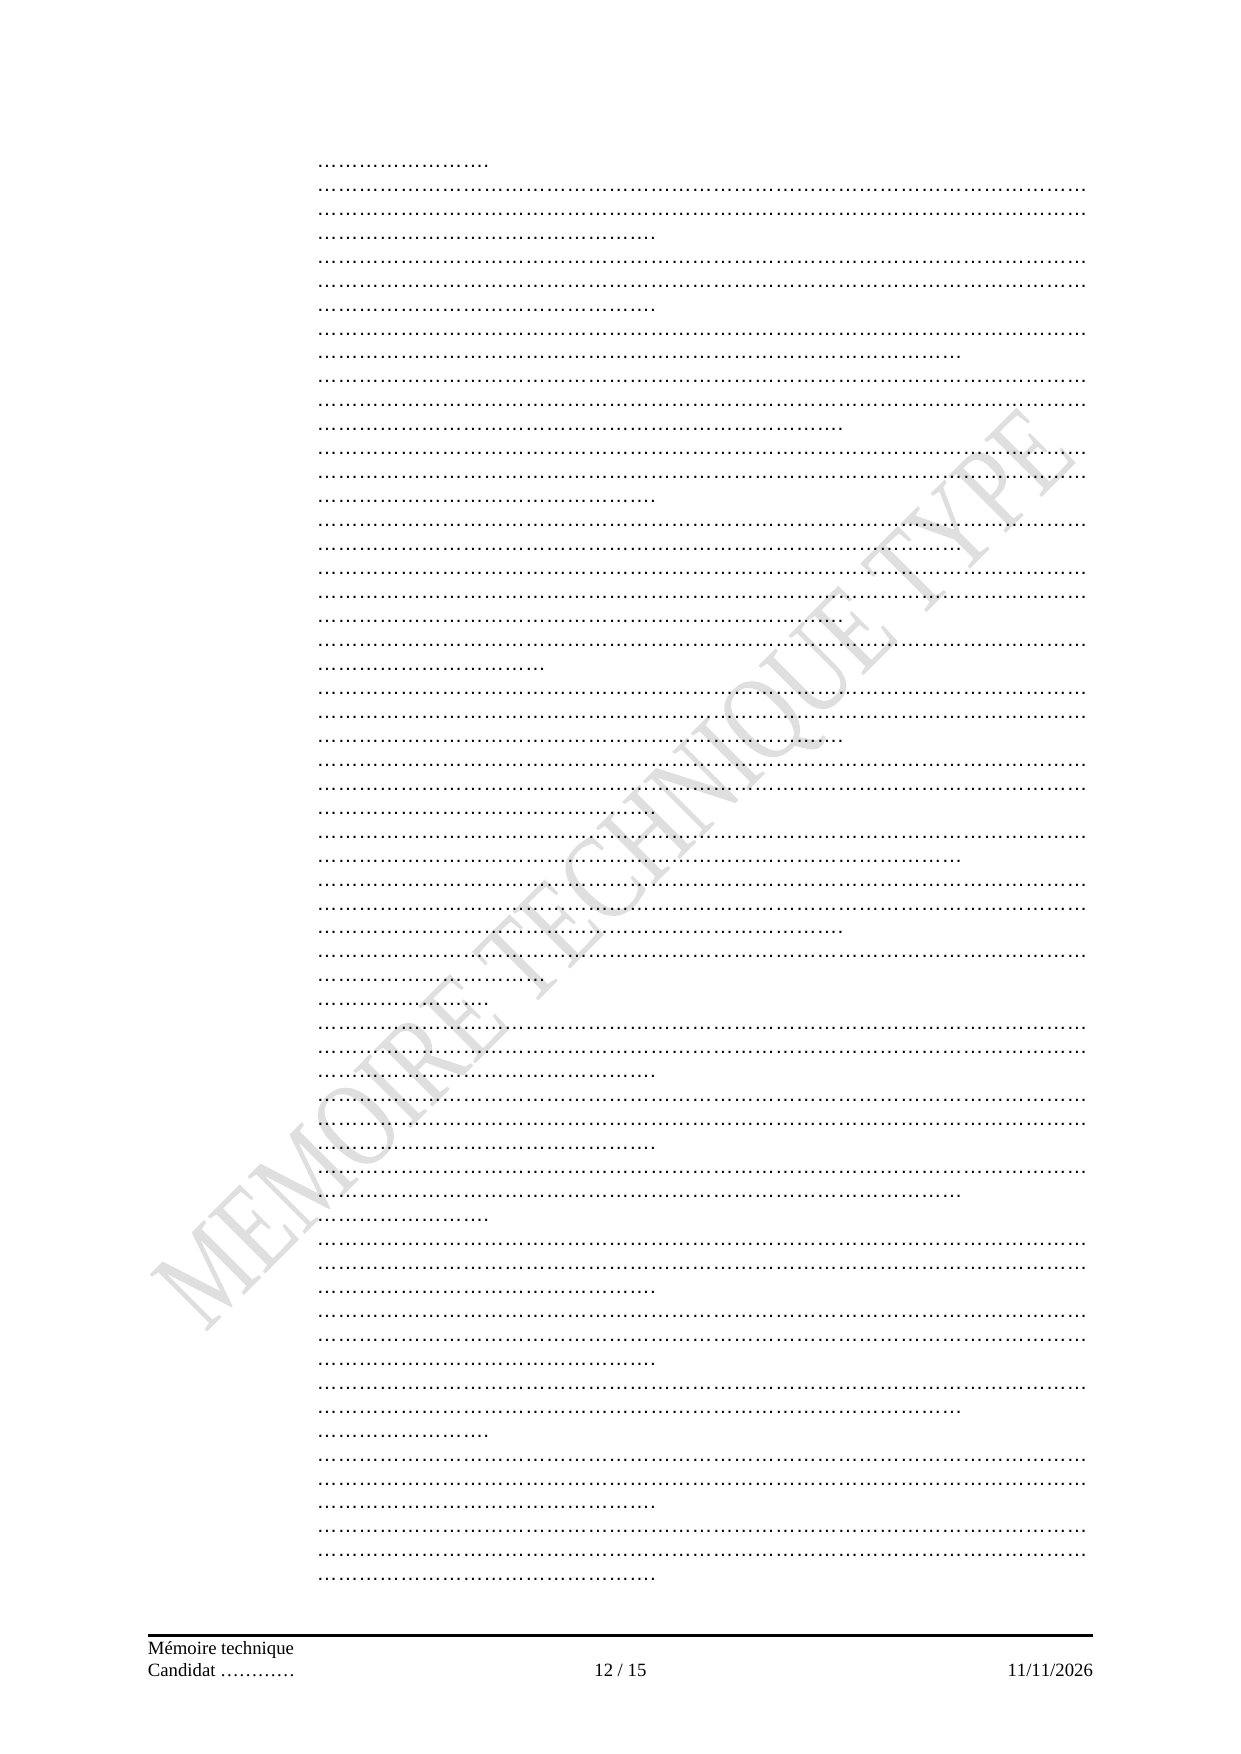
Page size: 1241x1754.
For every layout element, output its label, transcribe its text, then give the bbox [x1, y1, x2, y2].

text ……………………………………………………………………………………………………………………………………………………………………………………………………………………………………………………………………….……………………………………………………………………………………………………………………………… [316, 866, 1093, 986]
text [316, 1417, 1093, 1585]
text ……………………………………………………………………………………………………………………………………………………………………………………………………………………………………………………………………….……………………………………………………………………………………………………………………………… [316, 555, 1093, 675]
text ……………………………………………………………………………………………………………………………………………………………………………………………………………………………………………………………………….……………………………………………………………………………………………………………………………………………………………………………………………………………………………………………….…………………………………………………………………………………………………………………………………………………………………………………… [316, 675, 1093, 866]
text ……………………………………………………………………………………………………………………………………………………………………………………………………………………………………………………………………….……………………………………………………………………………………………………………………………………………………………………………………………………………………………………………….…………………………………………………………………………………………………………………………………………………………………………………… [316, 363, 1093, 555]
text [316, 148, 1093, 363]
